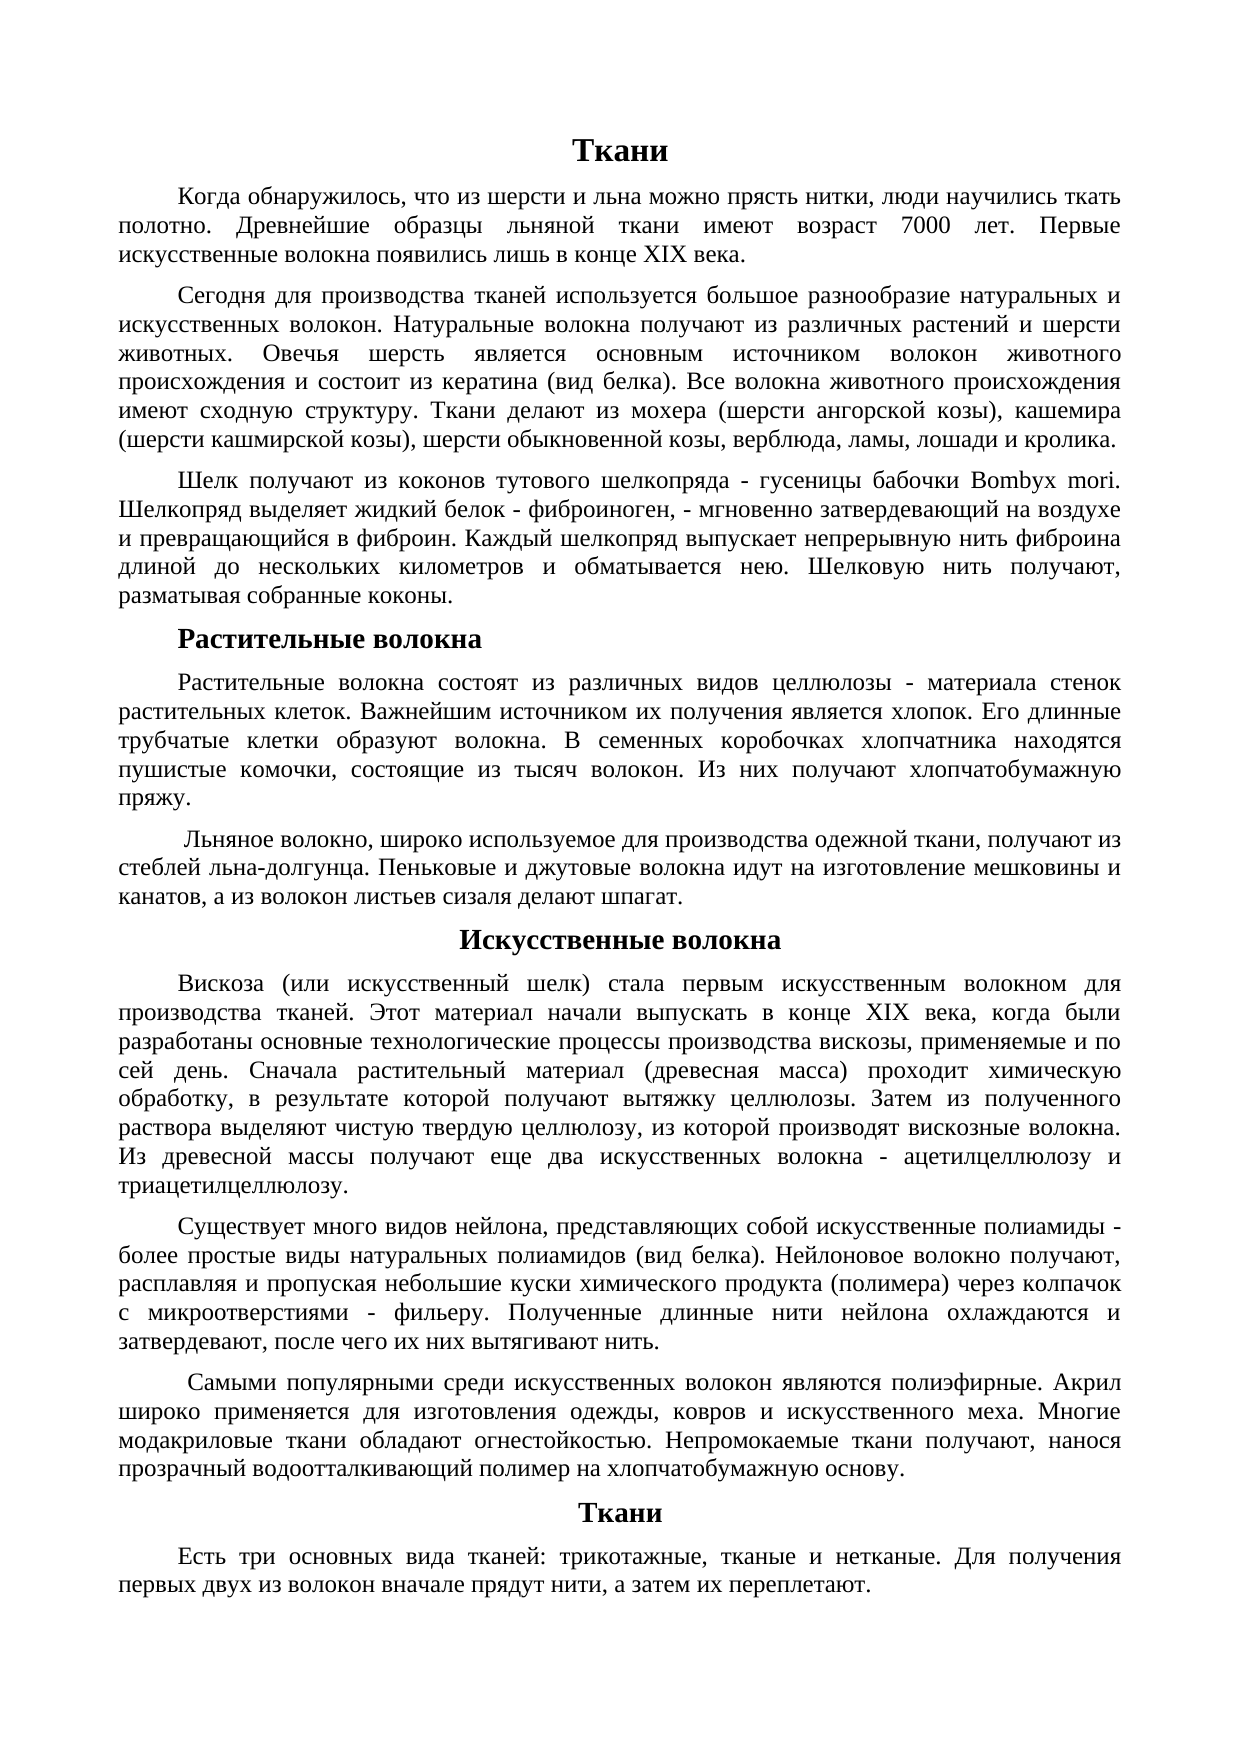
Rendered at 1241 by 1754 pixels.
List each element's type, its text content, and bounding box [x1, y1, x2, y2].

text Существует много видов нейлона, представляющих собой искусственные полиамиды - более простые виды натуральных полиамидов (вид белка). Нейлоновое волокно получают, расплавляя и пропуская небольшие куски химического продукта (полимера) через колпачок с микроотверстиями - фильеру. Полученные длинные нити нейлона охлаждаются и затвердевают, после чего их них вытягивают нить. [118, 1211, 1122, 1355]
text Когда обнаружилось, что из шерсти и льна можно прясть нитки, люди научились ткать полотно. Древнейшие образцы льняной ткани имеют возраст 7000 лет. Первые искусственные волокна появились лишь в конце XIX века. [118, 181, 1122, 268]
text Ткани [118, 1495, 1122, 1528]
text Льняное волокно, широко используемое для производства одежной ткани, получают из стеблей льна-долгунца. Пеньковые и джутовые волокна идут на изготовление мешковины и канатов, а из волокон листьев сизаля делают шпагат. [118, 824, 1122, 910]
text Сегодня для производства тканей используется большое разнообразие натуральных и искусственных волокон. Натуральные волокна получают из различных растений и шерсти животных. Овечья шерсть является основным источником волокон животного происхождения и состоит из кератина (вид белка). Все волокна животного происхождения имеют сходную структуру. Ткани делают из мохера (шерсти ангорской козы), кашемира (шерсти кашмирской козы), шерсти обыкновенной козы, верблюда, ламы, лошади и кролика. [118, 280, 1122, 453]
text Растительные волокна состоят из различных видов целлюлозы - материала стенок растительных клеток. Важнейшим источником их получения является хлопок. Его длинные трубчатые клетки образуют волокна. В семенных коробочках хлопчатника находятся пушистые комочки, состоящие из тысяч волокон. Из них получают хлопчатобумажную пряжу. [118, 667, 1122, 811]
text Ткани [118, 131, 1122, 169]
text Шелк получают из коконов тутового шелкопряда - гусеницы бабочки Bombyx mori. Шелкопряд выделяет жидкий белок - фиброиноген, - мгновенно затвердевающий на воздухе и превращающийся в фиброин. Каждый шелкопряд выпускает непрерывную нить фиброина длиной до нескольких километров и обматывается нею. Шелковую нить получают, разматывая собранные коконы. [118, 465, 1122, 609]
text Есть три основных вида тканей: трикотажные, тканые и нетканые. Для получения первых двух из волокон вначале прядут нити, а затем их переплетают. [118, 1541, 1122, 1598]
text Вискоза (или искусственный шелк) стала первым искусственным волокном для производства тканей. Этот материал начали выпускать в конце XIX века, когда были разработаны основные технологические процессы производства вискозы, применяемые и по сей день. Сначала растительный материал (древесная масса) проходит химическую обработку, в результате которой получают вытяжку целлюлозы. Затем из полученного раствора выделяют чистую твердую целлюлозу, из которой производят вискозные волокна. Из древесной массы получают еще два искусственных волокна - ацетилцеллюлозу и триацетилцеллюлозу. [118, 968, 1122, 1198]
text Растительные волокна [118, 621, 1122, 655]
text Самыми популярными среди искусственных волокон являются полиэфирные. Акрил широко применяется для изготовления одежды, ковров и искусственного меха. Многие модакриловые ткани обладают огнестойкостью. Непромокаемые ткани получают, нанося прозрачный водоотталкивающий полимер на хлопчатобумажную основу. [118, 1367, 1122, 1482]
text Искусственные волокна [118, 922, 1122, 956]
